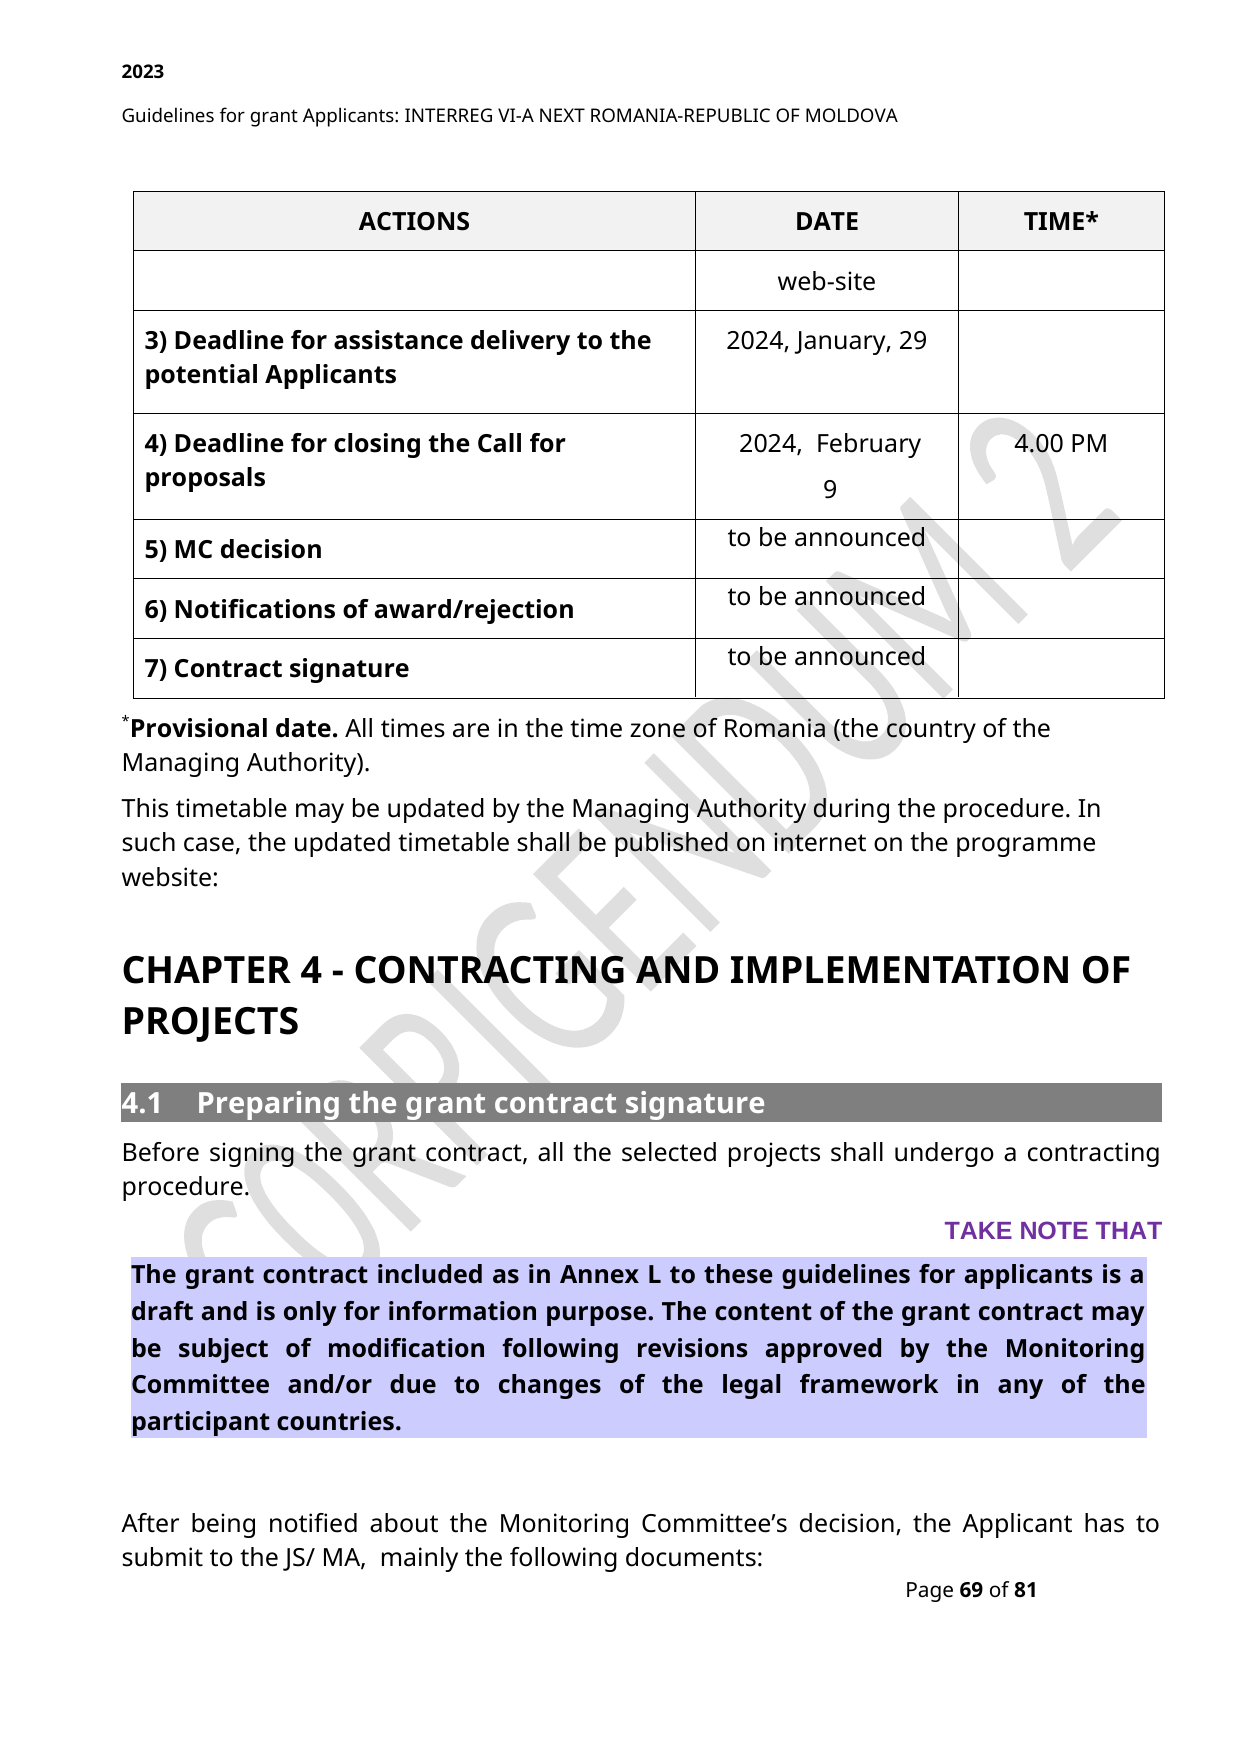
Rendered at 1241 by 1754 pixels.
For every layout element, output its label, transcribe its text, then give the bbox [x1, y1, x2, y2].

table_header DATE [696, 192, 958, 250]
table_cell [959, 579, 1164, 638]
table_cell [959, 639, 1164, 697]
text After being notified about the Monitoring Committee’s decision, the Applicant has to submit to the JS/ MA, mainly the following documents: [121, 1505, 1162, 1573]
text Before signing the grant contract, all the selected projects shall undergo a contracting procedure. [121, 1135, 1162, 1203]
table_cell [134, 251, 695, 310]
table_cell to be announced [696, 520, 958, 578]
table_header ACTIONS [134, 192, 695, 250]
table_cell 2024, February 9 [696, 414, 958, 519]
table_cell [959, 311, 1164, 412]
table_cell 7) Contract signature [134, 639, 695, 697]
table_cell 6) Notifications of award/rejection [134, 579, 695, 638]
table_cell to be announced [696, 579, 958, 638]
text *Provisional date. All times are in the time zone of Romania (the country of the Managing Authority). [121, 710, 1162, 778]
text The grant contract included as in Annex L to these guidelines for applicants is a draft and is only for information purpose. The content of the grant contract may be subject of modification following revisions approved by the Monitoring Committee and/or due to changes of the legal framework in any of the participant countries. [131, 1257, 1147, 1438]
table_cell 4) Deadline for closing the Call for proposals [134, 414, 695, 519]
text CHAPTER 4 - CONTRACTING AND IMPLEMENTATION OF PROJECTS [121, 943, 1162, 1045]
table_cell [959, 251, 1164, 310]
table_cell 4.00 PM [959, 414, 1164, 519]
text 4.1 Preparing the grant contract signature [121, 1083, 1162, 1122]
table_cell to be announced [696, 639, 958, 697]
table_cell [959, 520, 1164, 578]
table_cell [696, 251, 958, 310]
text This timetable may be updated by the Managing Authority during the procedure. In such case, the updated timetable shall be published on internet on the programme website: [121, 791, 1162, 893]
text TAKE NOTE THAT [121, 1216, 1162, 1244]
table_cell 3) Deadline for assistance delivery to the potential Applicants [134, 311, 695, 412]
table_cell 5) MC decision [134, 520, 695, 578]
table_cell 2024, January, 29 [696, 311, 958, 412]
table_header TIME* [959, 192, 1164, 250]
